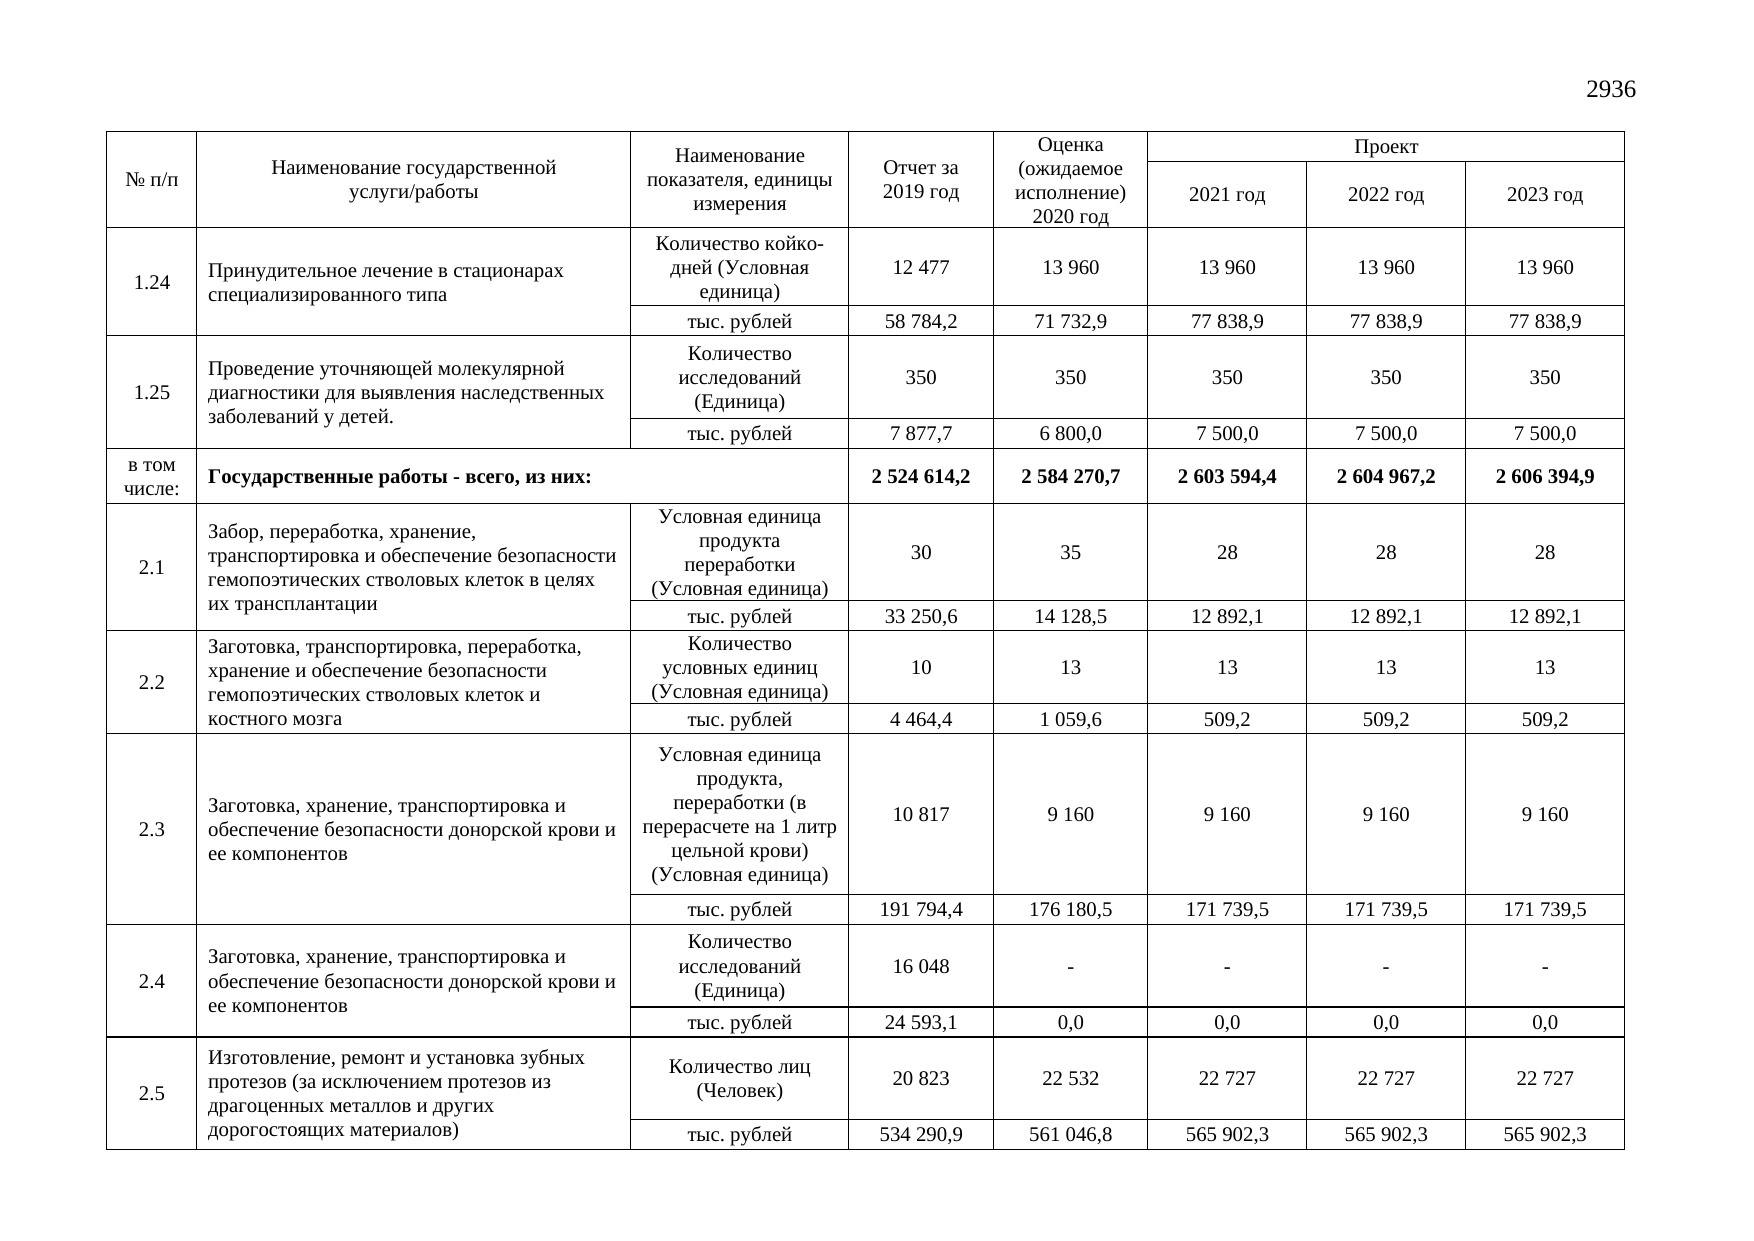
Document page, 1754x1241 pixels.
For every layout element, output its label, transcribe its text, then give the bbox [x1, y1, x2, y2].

table_cell Забор, переработка, хранение, транспортировка и обеспечение безопасности гемопоэтических стволовых клеток в целях их трансплантации [197, 504, 630, 630]
table_cell 13 [994, 631, 1147, 703]
table_cell 2.5 [107, 1038, 196, 1149]
table_cell 28 [1466, 504, 1624, 600]
table_cell 16 048 [849, 925, 993, 1006]
table_cell 0,0 [994, 1008, 1147, 1036]
table_cell Заготовка, хранение, транспортировка и обеспечение безопасности донорской крови и ее компонентов [197, 925, 630, 1036]
table_cell 13 960 [1466, 228, 1624, 305]
table_cell 12 892,1 [1466, 601, 1624, 630]
table_cell 22 727 [1307, 1038, 1465, 1119]
table_cell 350 [849, 336, 993, 418]
table_cell 509,2 [1466, 704, 1624, 733]
table_cell Заготовка, хранение, транспортировка и обеспечение безопасности донорской крови и ее компонентов [197, 734, 630, 924]
table_cell 35 [994, 504, 1147, 600]
table_cell 171 739,5 [1307, 895, 1465, 924]
table_cell 350 [1307, 336, 1465, 418]
table_cell 509,2 [1148, 704, 1306, 733]
table_cell 20 823 [849, 1038, 993, 1119]
table_cell Количество исследований (Единица) [631, 925, 848, 1006]
table_cell 565 902,3 [1466, 1120, 1624, 1149]
table_cell 22 727 [1148, 1038, 1306, 1119]
table_cell 1.25 [107, 336, 196, 448]
table_cell 22 532 [994, 1038, 1147, 1119]
table_cell 77 838,9 [1148, 306, 1306, 335]
table_cell 2.2 [107, 631, 196, 733]
table_cell 10 817 [849, 734, 993, 894]
table_cell 9 160 [994, 734, 1147, 894]
table_cell тыс. рублей [631, 419, 848, 448]
table_cell 28 [1307, 504, 1465, 600]
table_cell 13 [1466, 631, 1624, 703]
table_cell 350 [1466, 336, 1624, 418]
table_cell 565 902,3 [1307, 1120, 1465, 1149]
table_cell 2 524 614,2 [849, 449, 993, 503]
table_cell 13 960 [1148, 228, 1306, 305]
table_cell 30 [849, 504, 993, 600]
table_cell 12 892,1 [1148, 601, 1306, 630]
table_cell 350 [994, 336, 1147, 418]
table_cell 2022 год [1307, 162, 1465, 227]
table_cell - [1148, 925, 1306, 1006]
table_cell 2.3 [107, 734, 196, 924]
table_cell 9 160 [1307, 734, 1465, 894]
table_cell 509,2 [1307, 704, 1465, 733]
table_cell Изготовление, ремонт и установка зубных протезов (за исключением протезов из драгоценных металлов и других дорогостоящих материалов) [197, 1038, 630, 1149]
table_cell Количество исследований (Единица) [631, 336, 848, 418]
table_header Проект [1148, 132, 1624, 161]
table_cell 7 500,0 [1466, 419, 1624, 448]
table_cell 12 477 [849, 228, 993, 305]
table_cell 12 892,1 [1307, 601, 1465, 630]
table_cell 0,0 [1307, 1008, 1465, 1036]
table_cell тыс. рублей [631, 601, 848, 630]
table_header Наименование показателя, единицы измерения [631, 132, 848, 227]
table_cell Количество лиц (Человек) [631, 1038, 848, 1119]
table_cell 2023 год [1466, 162, 1624, 227]
table_cell 13 960 [1307, 228, 1465, 305]
table_cell 561 046,8 [994, 1120, 1147, 1149]
table_header Оценка (ожидаемое исполнение) 2020 год [994, 132, 1147, 227]
table_cell 2.1 [107, 504, 196, 630]
table_cell 58 784,2 [849, 306, 993, 335]
table_cell 176 180,5 [994, 895, 1147, 924]
table_header Наименование государственной услуги/работы [197, 132, 630, 227]
table_cell 7 877,7 [849, 419, 993, 448]
table_cell 0,0 [1466, 1008, 1624, 1036]
table_cell в том числе: [107, 449, 196, 503]
table_cell 7 500,0 [1307, 419, 1465, 448]
table_cell 1 059,6 [994, 704, 1147, 733]
table_cell 77 838,9 [1307, 306, 1465, 335]
table_header № п/п [107, 132, 196, 227]
table_cell 13 960 [994, 228, 1147, 305]
table_cell Условная единица продукта переработки (Условная единица) [631, 504, 848, 600]
table_cell 191 794,4 [849, 895, 993, 924]
table_cell 0,0 [1148, 1008, 1306, 1036]
table_cell 2.4 [107, 925, 196, 1036]
table_cell 13 [1307, 631, 1465, 703]
table_cell тыс. рублей [631, 306, 848, 335]
table_cell 534 290,9 [849, 1120, 993, 1149]
table_cell 24 593,1 [849, 1008, 993, 1036]
table_cell - [994, 925, 1147, 1006]
table_cell 13 [1148, 631, 1306, 703]
table_cell Заготовка, транспортировка, переработка, хранение и обеспечение безопасности гемопоэтических стволовых клеток и костного мозга [197, 631, 630, 733]
table_cell Проведение уточняющей молекулярной диагностики для выявления наследственных заболеваний у детей. [197, 336, 630, 448]
table_cell 10 [849, 631, 993, 703]
table_cell Государственные работы - всего, из них: [197, 449, 848, 503]
table_cell 14 128,5 [994, 601, 1147, 630]
table_cell 171 739,5 [1148, 895, 1306, 924]
table_cell тыс. рублей [631, 895, 848, 924]
table_cell 2 603 594,4 [1148, 449, 1306, 503]
table_cell 33 250,6 [849, 601, 993, 630]
table_cell - [1466, 925, 1624, 1006]
table_cell Принудительное лечение в стационарах специализированного типа [197, 228, 630, 335]
table_cell 4 464,4 [849, 704, 993, 733]
table_cell тыс. рублей [631, 1008, 848, 1036]
table_header Отчет за 2019 год [849, 132, 993, 227]
table_cell 77 838,9 [1466, 306, 1624, 335]
table_cell - [1307, 925, 1465, 1006]
table_cell 28 [1148, 504, 1306, 600]
table_cell 350 [1148, 336, 1306, 418]
table_cell 2 604 967,2 [1307, 449, 1465, 503]
table_cell тыс. рублей [631, 1120, 848, 1149]
table_cell 9 160 [1148, 734, 1306, 894]
table_cell 2 606 394,9 [1466, 449, 1624, 503]
table_cell 22 727 [1466, 1038, 1624, 1119]
table_cell 1.24 [107, 228, 196, 335]
table_cell 7 500,0 [1148, 419, 1306, 448]
table_cell Количество койко-дней (Условная единица) [631, 228, 848, 305]
table_cell 565 902,3 [1148, 1120, 1306, 1149]
table_cell Количество условных единиц (Условная единица) [631, 631, 848, 703]
table_cell 2 584 270,7 [994, 449, 1147, 503]
table_cell 6 800,0 [994, 419, 1147, 448]
table_cell 9 160 [1466, 734, 1624, 894]
table_cell 2021 год [1148, 162, 1306, 227]
table_cell 171 739,5 [1466, 895, 1624, 924]
table_cell тыс. рублей [631, 704, 848, 733]
table_cell Условная единица продукта, переработки (в перерасчете на 1 литр цельной крови) (Условная единица) [631, 734, 848, 894]
table_cell 71 732,9 [994, 306, 1147, 335]
